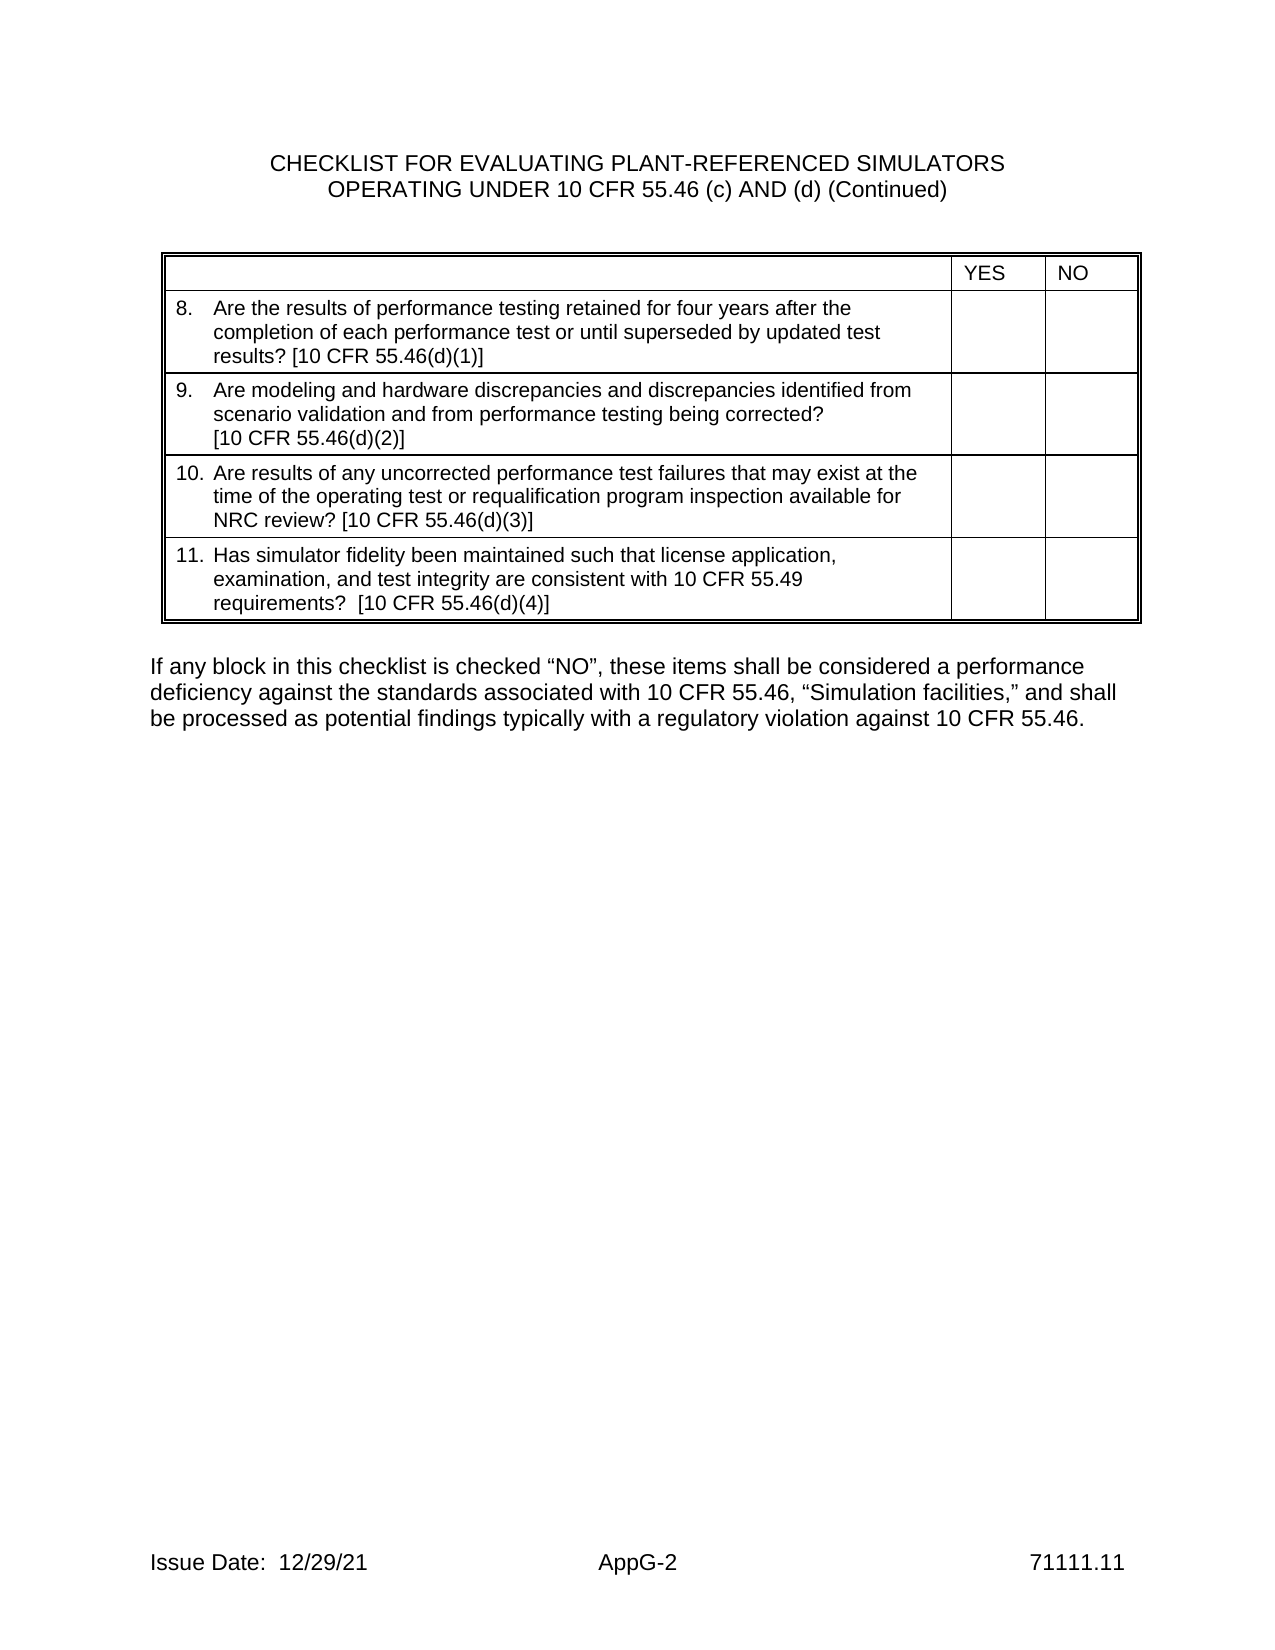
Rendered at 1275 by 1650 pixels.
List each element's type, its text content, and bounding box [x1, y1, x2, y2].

table_cell [1046, 456, 1137, 537]
table_cell Are results of any uncorrected performance test failures that may exist at the time of the operating test or requalification program inspection available for NRC review? [10 CFR 55.46(d)(3)] [166, 456, 951, 537]
table_cell Has simulator fidelity been maintained such that license application, examination, and test integrity are consistent with 10 CFR 55.49 requirements? [10 CFR 55.46(d)(4)] [166, 538, 951, 619]
table_cell Are the results of performance testing retained for four years after the completion of each performance test or until superseded by updated test results? [10 CFR 55.46(d)(1)] [166, 291, 951, 372]
table_cell Are modeling and hardware discrepancies and discrepancies identified from scenario validation and from performance testing being corrected? [10 CFR 55.46(d)(2)] [166, 374, 951, 454]
table_cell [1046, 538, 1137, 619]
table_header YES [952, 257, 1045, 289]
text If any block in this checklist is checked “NO”, these items shall be considered a performance deficiency against the standards associated with 10 CFR 55.46, “Simulation facilities,” and shall be processed as potential findings typically with a regulatory violation against 10 CFR 55.46. [150, 653, 1125, 732]
text CHECKLIST FOR EVALUATING PLANT-REFERENCED SIMULATORS OPERATING UNDER 10 CFR 55.46 (c) AND (d) (Continued) [150, 150, 1125, 203]
table_cell [952, 374, 1045, 454]
table_header NO [1046, 257, 1137, 289]
table_header [166, 257, 951, 289]
table_cell [1046, 291, 1137, 372]
table_cell [1046, 374, 1137, 454]
table_cell [952, 538, 1045, 619]
table_cell [952, 456, 1045, 537]
table_cell [952, 291, 1045, 372]
